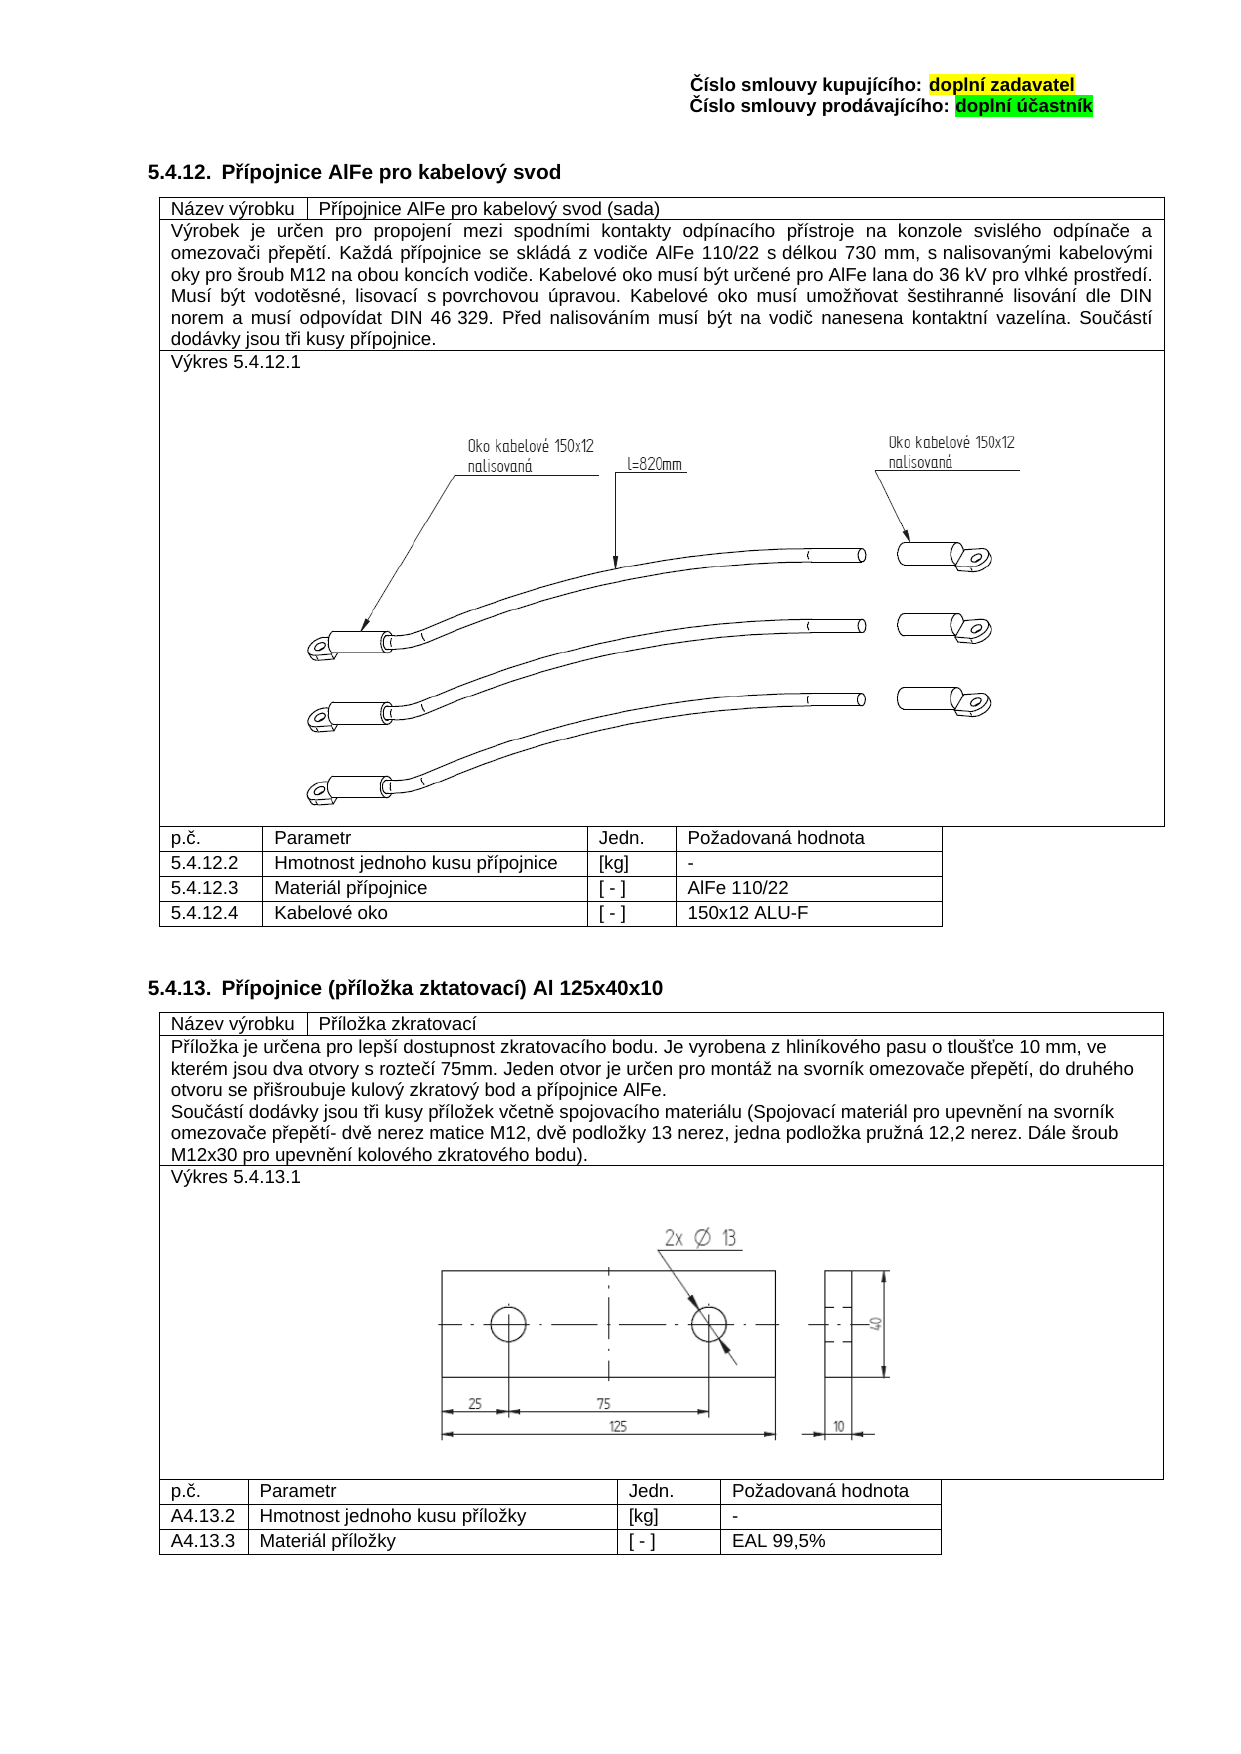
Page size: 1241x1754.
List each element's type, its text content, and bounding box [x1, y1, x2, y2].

table_cell Výrobek je určen pro propojení mezi spodními kontakty odpínacího přístroje na konzole svislého odpínače a omezovači přepětí. Každá přípojnice se skládá z vodiče AlFe 110/22 s délkou 730 mm, s nalisovanými kabelovými oky pro šroub M12 na obou koncích vodiče. Kabelové oko musí být určené pro AlFe lana do 36 kV pro vlhké prostředí. Musí být vodotěsné, lisovací s povrchovou úpravou. Kabelové oko musí umožňovat šestihranné lisování dle DIN norem a musí odpovídat DIN 46 329. Před nalisováním musí být na vodič nanesena kontaktní vazelína. Součástí dodávky jsou tři kusy přípojnice. [160, 220, 1164, 349]
table_cell Výkres 5.4.12.1 [160, 351, 1164, 826]
table_cell Parametr [263, 827, 587, 851]
table_cell A4.13.3 [160, 1530, 248, 1554]
table_cell Materiál přípojnice [263, 877, 587, 901]
table_cell [ - ] [618, 1530, 720, 1554]
table_header Název výrobku [160, 198, 307, 219]
table_cell Výkres 5.4.13.1 [160, 1166, 1163, 1479]
table_cell 150x12 ALU-F [677, 902, 942, 926]
table_cell A4.13.2 [160, 1505, 248, 1529]
table_header Přípojnice AlFe pro kabelový svod (sada) [308, 198, 1164, 219]
table_cell 5.4.12.3 [160, 877, 262, 901]
table_cell Hmotnost jednoho kusu přípojnice [263, 852, 587, 876]
table_cell Příložka je určena pro lepší dostupnost zkratovacího bodu. Je vyrobena z hliníkového pasu o tloušťce 10 mm, ve kterém jsou dva otvory s roztečí 75mm. Jeden otvor je určen pro montáž na svorník omezovače přepětí, do druhého otvoru se přišroubuje kulový zkratový bod a přípojnice AlFe. Součástí dodávky jsou tři kusy příložek včetně spojovacího materiálu (Spojovací materiál pro upevnění na svorník omezovače přepětí- dvě nerez matice M12, dvě podložky 13 nerez, jedna podložka pružná 12,2 nerez. Dále šroub M12x30 pro upevnění kolového zkratového bodu). [160, 1036, 1163, 1165]
table_cell [kg] [588, 852, 676, 876]
table_header Název výrobku [160, 1013, 307, 1035]
table_cell [kg] [618, 1505, 720, 1529]
table_cell EAL 99,5% [721, 1530, 941, 1554]
table_cell Materiál příložky [249, 1530, 617, 1554]
list Přípojnice (příložka zktatovací) Al 125x40x10 [148, 976, 1093, 1000]
table_cell Kabelové oko [263, 902, 587, 926]
table_cell [ - ] [588, 877, 676, 901]
table_cell p.č. [160, 1480, 248, 1504]
table_cell p.č. [160, 827, 262, 851]
table_cell 5.4.12.4 [160, 902, 262, 926]
table_cell Požadovaná hodnota [721, 1480, 941, 1504]
table_cell Požadovaná hodnota [677, 827, 942, 851]
list Přípojnice AlFe pro kabelový svod [148, 160, 1093, 184]
table_cell Parametr [249, 1480, 617, 1504]
table_cell - [677, 852, 942, 876]
table_cell AlFe 110/22 [677, 877, 942, 901]
table_cell [ - ] [588, 902, 676, 926]
table_cell Hmotnost jednoho kusu příložky [249, 1505, 617, 1529]
table_cell Jedn. [618, 1480, 720, 1504]
table_header Příložka zkratovací [308, 1013, 1163, 1035]
table_cell 5.4.12.2 [160, 852, 262, 876]
table_cell - [721, 1505, 941, 1529]
table_cell Jedn. [588, 827, 676, 851]
